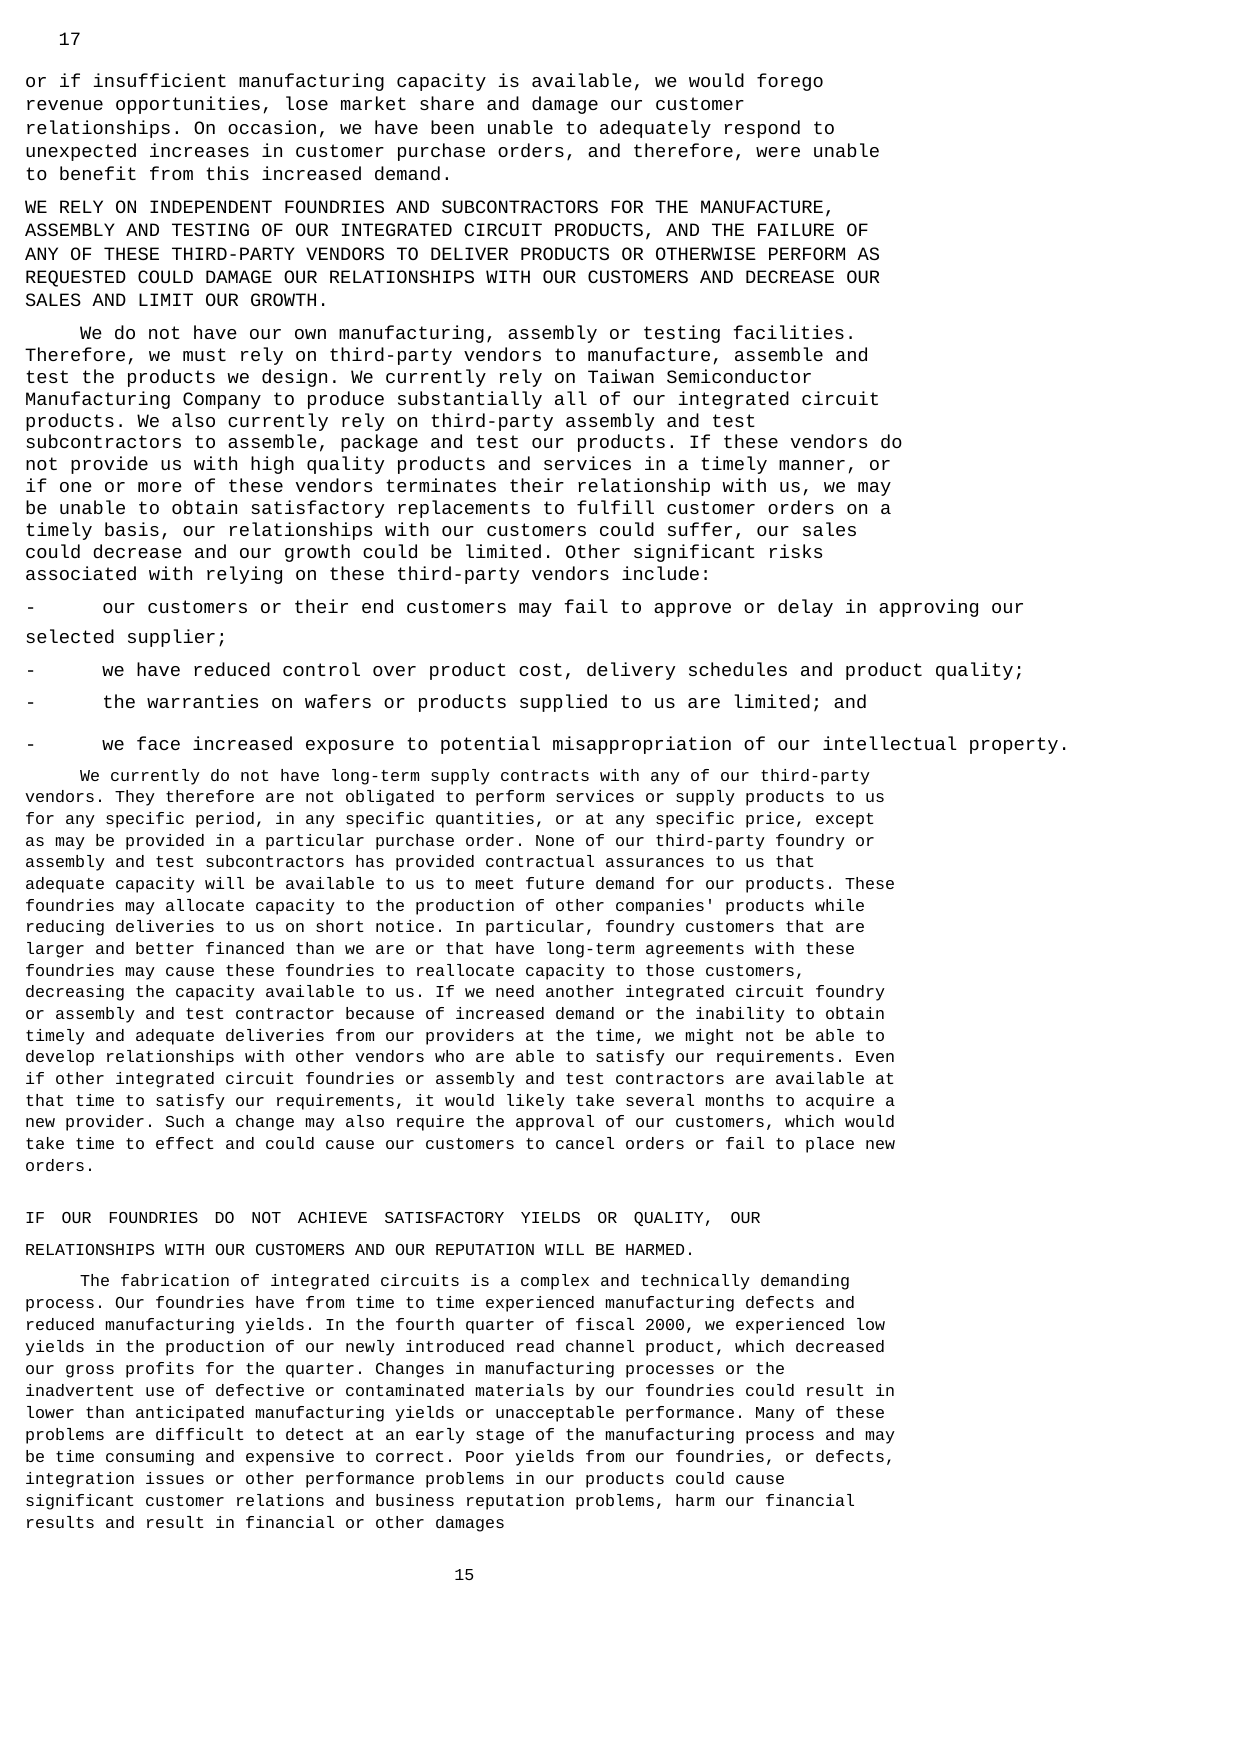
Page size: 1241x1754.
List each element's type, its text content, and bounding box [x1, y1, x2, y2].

text We do not have our own manufacturing, assembly or testing facilities. Therefore, we must rely on third-party vendors to manufacture, assemble and test the products we design. We currently rely on Taiwan Semiconductor Manufacturing Company to produce substantially all of our integrated circuit products. We also currently rely on third-party assembly and test subcontractors to assemble, package and test our products. If these vendors do not provide us with high quality products and services in a timely manner, or if one or more of these vendors terminates their relationship with us, we may be unable to obtain satisfactory replacements to fulfill customer orders on a timely basis, our relationships with our customers could suffer, our sales could decrease and our growth could be limited. Other significant risks associated with relying on these third-party vendors include: [25, 324, 905, 586]
text or if insufficient manufacturing capacity is available, we would forego revenue opportunities, lose market share and damage our customer relationships. On occasion, we have been unable to adequately respond to unexpected increases in customer purchase orders, and therefore, were unable to benefit from this increased demand. [25, 72, 894, 186]
text We currently do not have long-term supply contracts with any of our third-party vendors. They therefore are not obligated to perform services or supply products to us for any specific period, in any specific quantities, or at any specific price, except as may be provided in a particular purchase order. None of our third-party foundry or assembly and test subcontractors has provided contractual assurances to us that adequate capacity will be available to us to meet future demand for our products. These foundries may allocate capacity to the production of other companies' products while reducing deliveries to us on short notice. In particular, foundry customers that are larger and better financed than we are or that have long-term agreements with these foundries may cause these foundries to reallocate capacity to those customers, decreasing the capacity available to us. If we need another integrated circuit foundry or assembly and test contractor because of increased demand or the inability to obtain timely and adequate deliveries from our providers at the time, we might not be able to develop relationships with other vendors who are able to satisfy our requirements. Even if other integrated circuit foundries or assembly and test contractors are available at that time to satisfy our requirements, it would likely take several months to acquire a new provider. Such a change may also require the approval of our customers, which would take time to effect and could cause our customers to cancel orders or fail to place new orders. [25, 767, 905, 1176]
text 17 [58, 30, 1090, 51]
text 15 [454, 1567, 1090, 1585]
list we have reduced control over product cost, delivery schedules and product quality; [25, 660, 1090, 682]
list the warranties on wafers or products supplied to us are limited; and [25, 693, 1090, 714]
text The fabrication of integrated circuits is a complex and technically demanding process. Our foundries have from time to time experienced manufacturing defects and reduced manufacturing yields. In the fourth quarter of fiscal 2000, we experienced low yields in the production of our newly introduced read channel product, which decreased our gross profits for the quarter. Changes in manufacturing processes or the inadvertent use of defective or contaminated materials by our foundries could result in lower than anticipated manufacturing yields or unacceptable performance. Many of these problems are difficult to detect at an early stage of the manufacturing process and may be time consuming and expensive to correct. Poor yields from our foundries, or defects, integration issues or other performance problems in our products could cause significant customer relations and business reputation problems, harm our financial results and result in financial or other damages [25, 1273, 905, 1533]
text IF OUR FOUNDRIES DO NOT ACHIEVE SATISFACTORY YIELDS OR QUALITY, OUR RELATIONSHIPS WITH OUR CUSTOMERS AND OUR REPUTATION WILL BE HARMED. [25, 1209, 761, 1260]
list our customers or their end customers may fail to approve or delay in approving our selected supplier; [25, 597, 1090, 649]
list we face increased exposure to potential misappropriation of our intellectual property. [25, 735, 1090, 756]
text WE RELY ON INDEPENDENT FOUNDRIES AND SUBCONTRACTORS FOR THE MANUFACTURE, ASSEMBLY AND TESTING OF OUR INTEGRATED CIRCUIT PRODUCTS, AND THE FAILURE OF ANY OF THESE THIRD-PARTY VENDORS TO DELIVER PRODUCTS OR OTHERWISE PERFORM AS REQUESTED COULD DAMAGE OUR RELATIONSHIPS WITH OUR CUSTOMERS AND DECREASE OUR SALES AND LIMIT OUR GROWTH. [25, 198, 894, 312]
